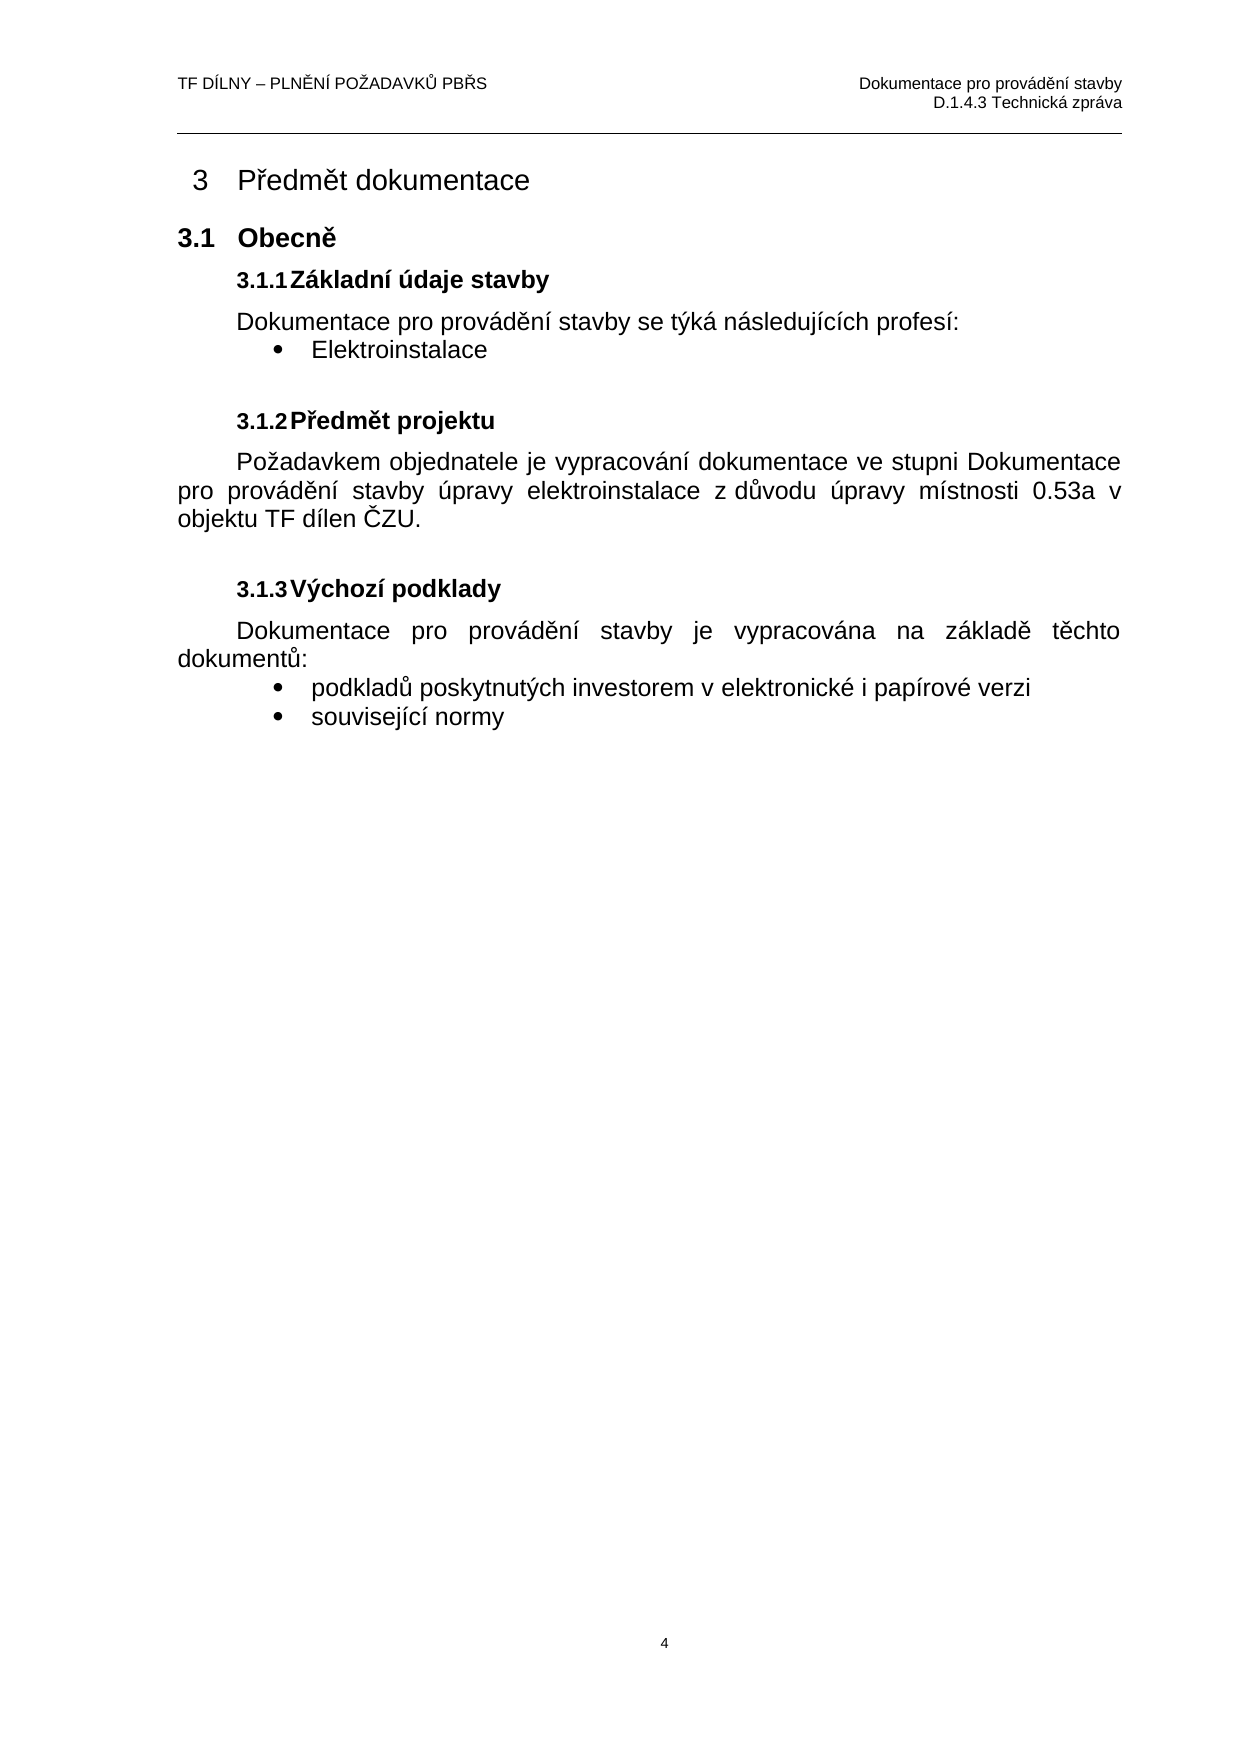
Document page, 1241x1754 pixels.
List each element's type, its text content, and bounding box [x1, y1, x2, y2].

list související normy [274, 702, 1122, 731]
subtitle Základní údaje stavby [236, 266, 1122, 294]
text Dokumentace pro provádění stavby se týká následujících profesí: [177, 307, 1122, 336]
text Požadavkem objednatele je vypracování dokumentace ve stupni Dokumentace pro provádění stavby úpravy elektroinstalace z důvodu úpravy místnosti 0.53a v objektu TF dílen ČZU. [177, 447, 1122, 533]
subtitle Předmět dokumentace [192, 163, 1122, 197]
list podkladů poskytnutých investorem v elektronické i papírové verzi [274, 673, 1122, 702]
subtitle Obecně [177, 222, 1122, 253]
text Dokumentace pro provádění stavby je vypracována na základě těchto dokumentů: [177, 616, 1122, 673]
list Elektroinstalace [274, 336, 1122, 364]
subtitle Výchozí podklady [236, 574, 1122, 603]
subtitle Předmět projektu [236, 406, 1122, 434]
